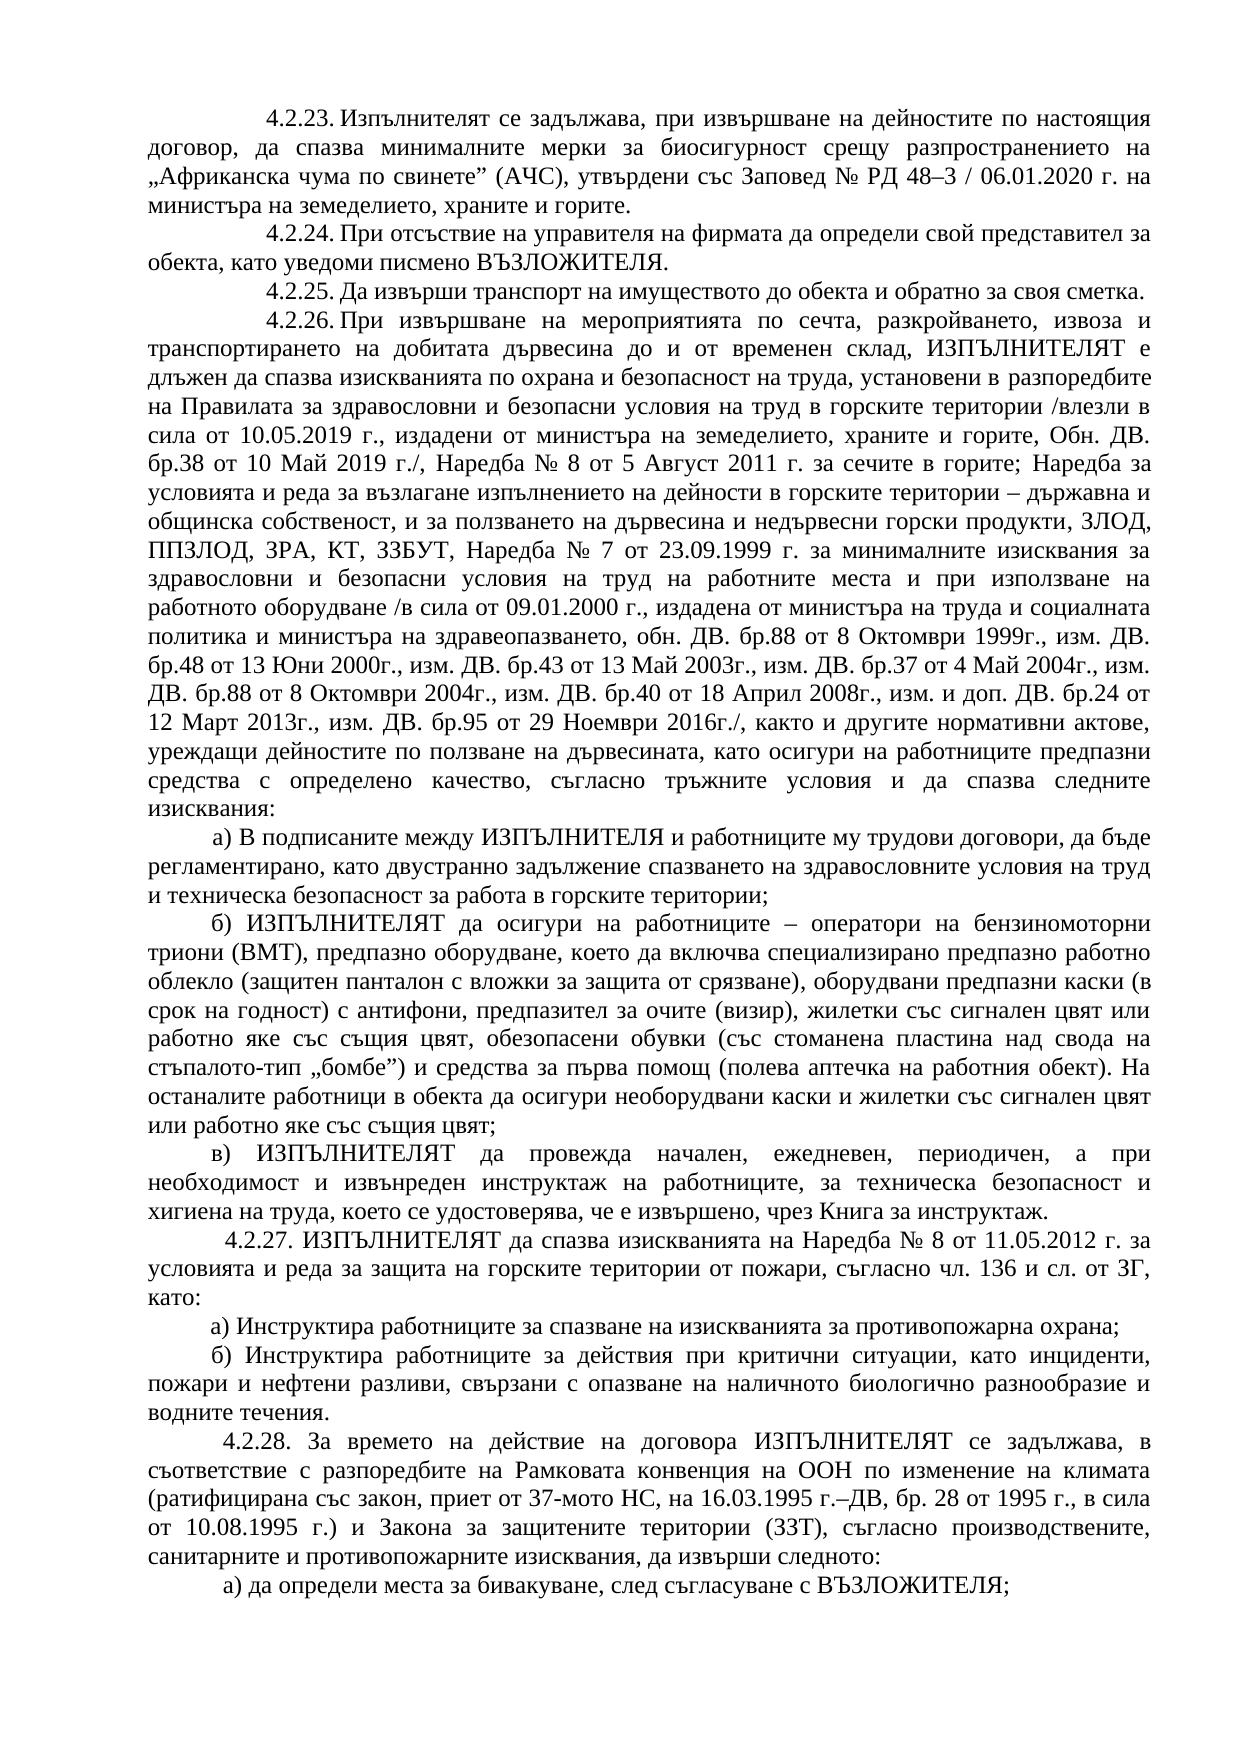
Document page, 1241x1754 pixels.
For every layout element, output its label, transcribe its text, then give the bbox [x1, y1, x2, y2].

text б) Инструктира работниците за действия при критични ситуации, като инциденти, пожари и нефтени разливи, свързани с опазване на наличното биологично разнообразие и водните течения. [148, 1340, 1152, 1426]
list Изпълнителят се задължава, при извършване на дейностите по настоящия договор, да спазва минималните мерки за биосигурност срещу разпространението на „Африканска чума по свинете” (АЧС), утвърдени със Заповед № РД 48–3 / 06.01.2020 г. на министъра на земеделието, храните и горите. [148, 103, 1152, 218]
list При извършване на мероприятията по сечта, разкройването, извоза и транспортирането на добитата дървесина до и от временен склад, ИЗПЪЛНИТЕЛЯТ е длъжен да спазва изискванията по охрана и безопасност на труда, установени в разпоредбите на Правилата за здравословни и безопасни условия на труд в горските територии /влезли в сила от 10.05.2019 г., издадени от министъра на земеделието, храните и горите, Обн. ДВ. бр.38 от 10 Май 2019 г./, Наредба № 8 от 5 Август 2011 г. за сечите в горите; Наредба за условията и реда за възлагане изпълнението на дейности в горските територии – държавна и общинска собственост, и за ползването на дървесина и недървесни горски продукти, ЗЛОД, ППЗЛОД, ЗРА, КТ, ЗЗБУТ, Наредба № 7 от 23.09.1999 г. за минималните изисквания за здравословни и безопасни условия на труд на работните места и при използване на работното оборудване /в сила от 09.01.2000 г., издадена от министъра на труда и социалната политика и министъра на здравеопазването, обн. ДВ. бр.88 от 8 Октомври 1999г., изм. ДВ. бр.48 от 13 Юни 2000г., изм. ДВ. бр.43 от 13 Май 2003г., изм. ДВ. бр.37 от 4 Май 2004г., изм. ДВ. бр.88 от 8 Октомври 2004г., изм. ДВ. бр.40 от 18 Април 2008г., изм. и доп. ДВ. бр.24 от 12 Март 2013г., изм. ДВ. бр.95 от 29 Ноември 2016г./, както и другите нормативни актове, уреждащи дейностите по ползване на дървесината, като осигури на работниците предпазни средства с определено качество, съгласно тръжните условия и да спазва следните изисквания: [148, 305, 1152, 822]
text б) ИЗПЪЛНИТЕЛЯТ да осигури на работниците – оператори на бензиномоторни триони (ВМТ), предпазно оборудване, което да включва специализирано предпазно работно облекло (защитен панталон с вложки за защита от срязване), оборудвани предпазни каски (в срок на годност) с антифони, предпазител за очите (визир), жилетки със сигнален цвят или работно яке със същия цвят, обезопасени обувки (със стоманена пластина над свода на стъпалото-тип „бомбе”) и средства за първа помощ (полева аптечка на работния обект). На останалите работници в обекта да осигури необорудвани каски и жилетки със сигнален цвят или работно яке със същия цвят; [148, 908, 1152, 1138]
text 4.2.28. За времето на действие на договора ИЗПЪЛНИТЕЛЯТ се задължава, в съответствие с разпоредбите на Рамковата конвенция на ООН по изменение на климата (ратифицирана със закон, приет от 37-мото НС, на 16.03.1995 г.–ДВ, бр. 28 от 1995 г., в сила от 10.08.1995 г.) и Закона за защитените територии (ЗЗТ), съгласно производствените, санитарните и противопожарните изисквания, да извърши следното: [148, 1426, 1152, 1570]
text а) Инструктира работниците за спазване на изискванията за противопожарна охрана; [103, 1311, 1152, 1340]
text а) В подписаните между ИЗПЪЛНИТЕЛЯ и работниците му трудови договори, да бъде регламентирано, като двустранно задължение спазването на здравословните условия на труд и техническа безопасност за работа в горските територии; [148, 822, 1152, 908]
list Да извърши транспорт на имуществото до обекта и обратно за своя сметка. [148, 276, 1152, 305]
text 4.2.27. ИЗПЪЛНИТЕЛЯТ да спазва изискванията на Наредба № 8 от 11.05.2012 г. за условията и реда за защита на горските територии от пожари, съгласно чл. 136 и сл. от ЗГ, като: [148, 1225, 1152, 1311]
text а) да определи места за бивакуване, след съгласуване с ВЪЗЛОЖИТЕЛЯ; [223, 1570, 1152, 1598]
list При отсъствие на управителя на фирмата да определи свой представител за обекта, като уведоми писмено ВЪЗЛОЖИТЕЛЯ. [148, 218, 1152, 276]
text в) ИЗПЪЛНИТЕЛЯТ да провежда начален, ежедневен, периодичен, а при необходимост и извънреден инструктаж на работниците, за техническа безопасност и хигиена на труда, което се удостоверява, че е извършено, чрез Книга за инструктаж. [148, 1138, 1152, 1225]
